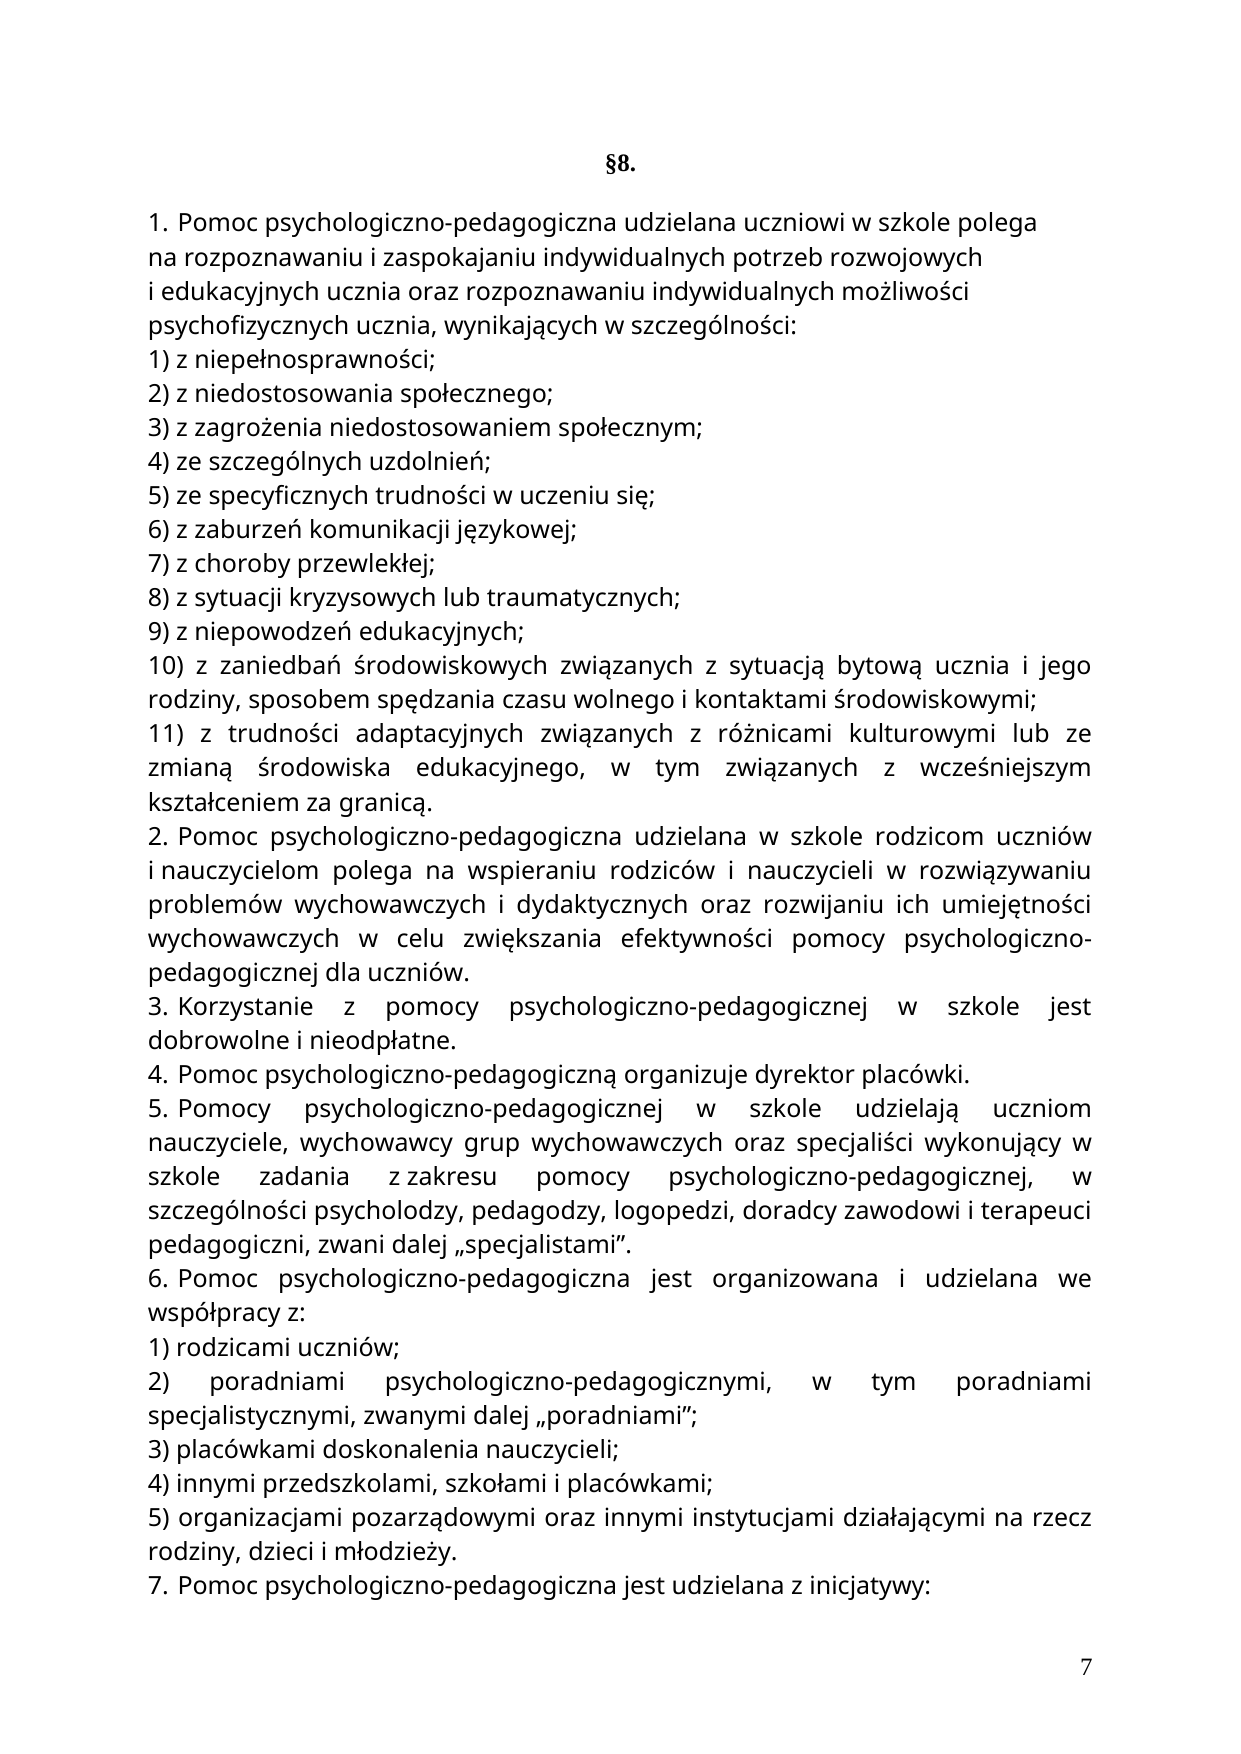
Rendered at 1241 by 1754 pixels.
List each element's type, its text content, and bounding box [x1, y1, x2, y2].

text 11) z trudności adaptacyjnych związanych z różnicami kulturowymi lub ze zmianą środowiska edukacyjnego, w tym związanych z wcześniejszym kształceniem za granicą. [148, 716, 1093, 818]
text 2) poradniami psychologiczno-pedagogicznymi, w tym poradniami specjalistycznymi, zwanymi dalej „poradniami”; [148, 1363, 1093, 1431]
text 1) rodzicami uczniów; [148, 1329, 1093, 1363]
text 10) z zaniedbań środowiskowych związanych z sytuacją bytową ucznia i jego rodziny, sposobem spędzania czasu wolnego i kontaktami środowiskowymi; [148, 648, 1093, 716]
text 6) z zaburzeń komunikacji językowej; [148, 512, 1093, 546]
list Korzystanie z pomocy psychologiczno-pedagogicznej w szkole jest dobrowolne i nieodpłatne. [148, 988, 1093, 1057]
text 4) ze szczególnych uzdolnień; [148, 443, 1093, 478]
list Pomoc psychologiczno-pedagogiczna udzielana w szkole rodzicom uczniów i nauczycielom polega na wspieraniu rodziców i nauczycieli w rozwiązywaniu problemów wychowawczych i dydaktycznych oraz rozwijaniu ich umiejętności wychowawczych w celu zwiększania efektywności pomocy psychologiczno-pedagogicznej dla uczniów. [148, 818, 1093, 988]
list Pomocy psychologiczno-pedagogicznej w szkole udzielają uczniom nauczyciele, wychowawcy grup wychowawczych oraz specjaliści wykonujący w szkole zadania z zakresu pomocy psychologiczno-pedagogicznej, w szczególności psycholodzy, pedagodzy, logopedzi, doradcy zawodowi i terapeuci pedagogiczni, zwani dalej „specjalistami”. [148, 1091, 1093, 1261]
list Pomoc psychologiczno-pedagogiczną organizuje dyrektor placówki. [148, 1057, 1093, 1091]
text 2) z niedostosowania społecznego; [148, 375, 1093, 409]
text 5) ze specyficznych trudności w uczeniu się; [148, 478, 1093, 512]
text §8. [148, 148, 1093, 176]
text 7) z choroby przewlekłej; [148, 546, 1093, 580]
text 4) innymi przedszkolami, szkołami i placówkami; [148, 1465, 1093, 1499]
text 5) organizacjami pozarządowymi oraz innymi instytucjami działającymi na rzecz rodziny, dzieci i młodzieży. [148, 1499, 1093, 1568]
list Pomoc psychologiczno-pedagogiczna jest organizowana i udzielana we współpracy z: [148, 1261, 1093, 1329]
list Pomoc psychologiczno-pedagogiczna jest udzielana z inicjatywy: [148, 1568, 1093, 1602]
text 3) placówkami doskonalenia nauczycieli; [148, 1431, 1093, 1465]
text 3) z zagrożenia niedostosowaniem społecznym; [148, 409, 1093, 443]
text 1) z niepełnosprawności; [148, 341, 1093, 375]
text 9) z niepowodzeń edukacyjnych; [148, 614, 1093, 648]
text 8) z sytuacji kryzysowych lub traumatycznych; [148, 580, 1093, 614]
list Pomoc psychologiczno-pedagogiczna udzielana uczniowi w szkole polega na rozpoznawaniu i zaspokajaniu indywidualnych potrzeb rozwojowych i edukacyjnych ucznia oraz rozpoznawaniu indywidualnych możliwości psychofizycznych ucznia, wynikających w szczególności: [148, 205, 1093, 341]
